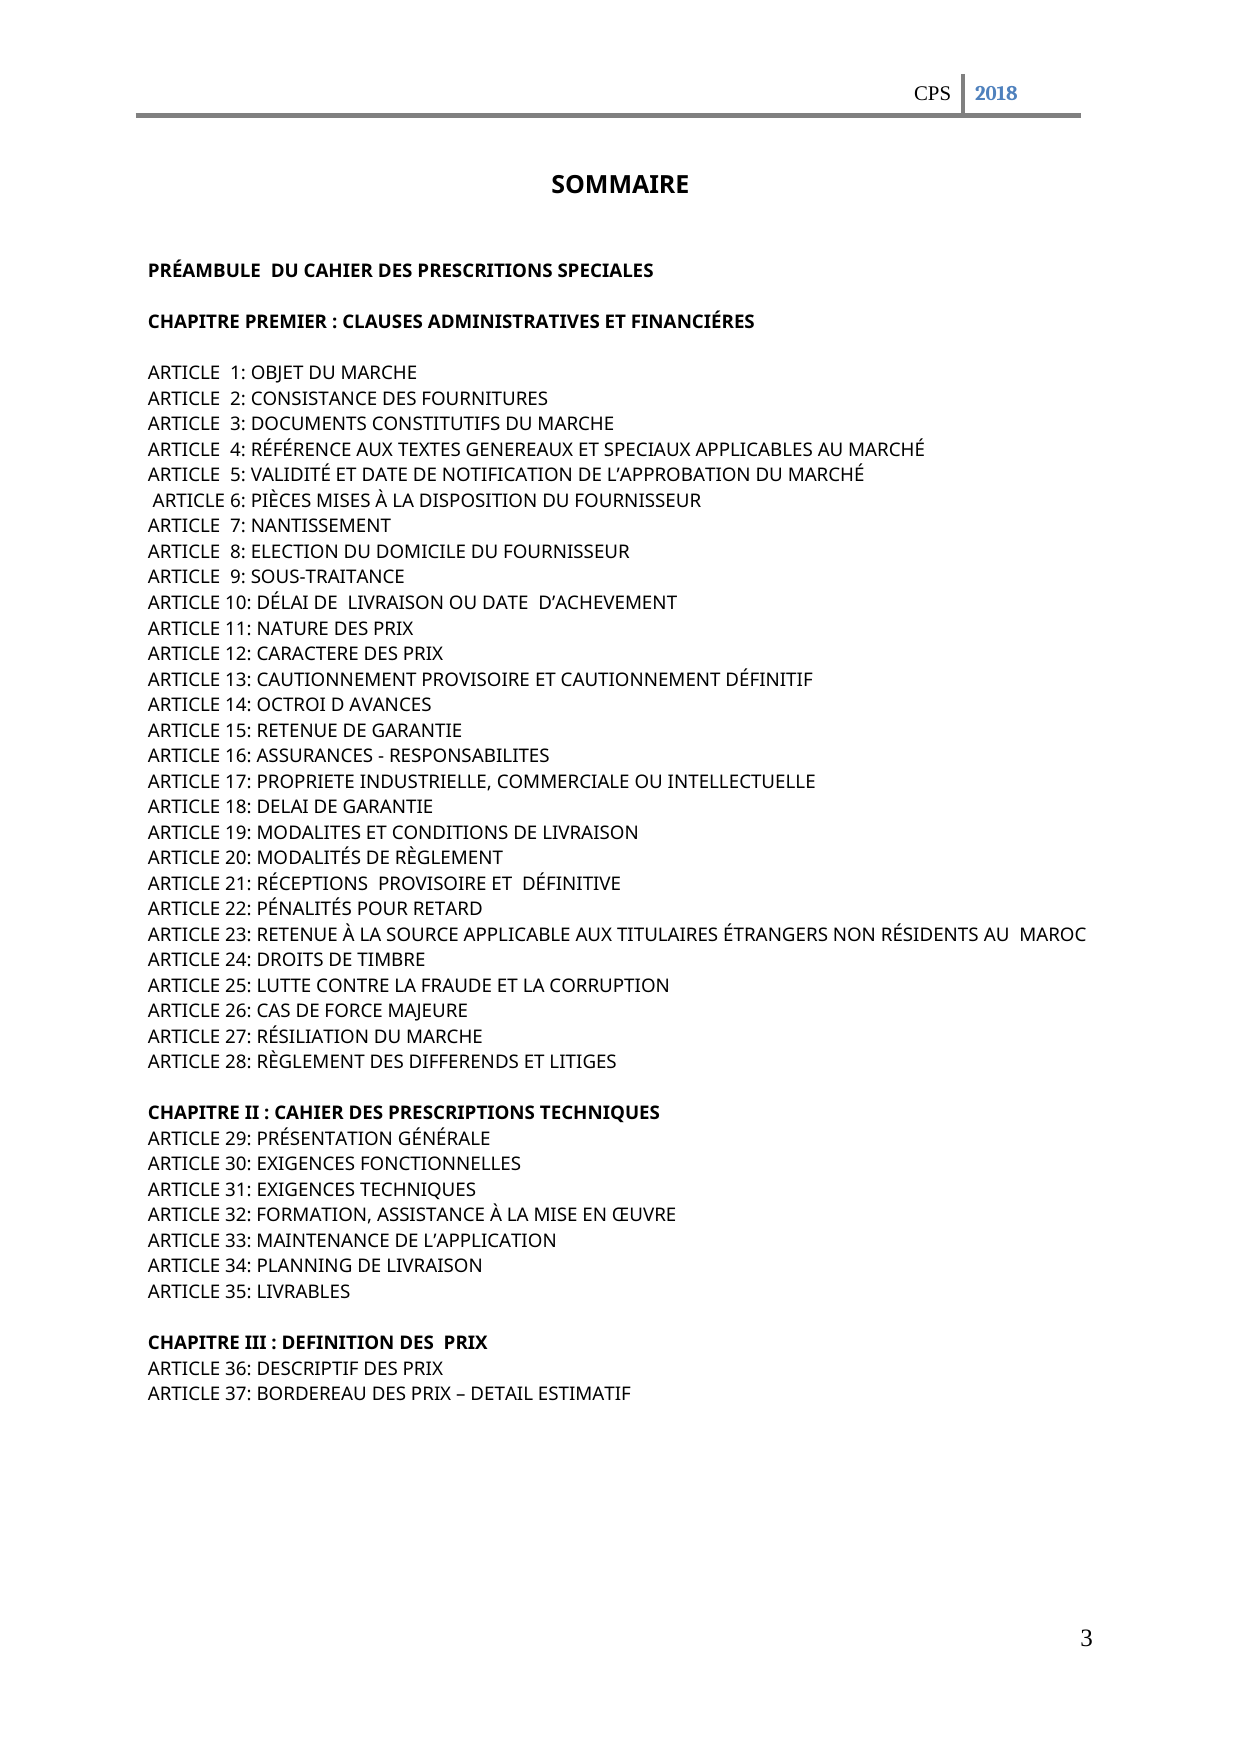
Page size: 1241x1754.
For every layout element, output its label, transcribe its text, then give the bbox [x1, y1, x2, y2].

text Article 25: lutte contre la fraude et la CORRUPTION [148, 972, 1093, 998]
text Article 32: Formation, Assistance à la mise en œuvre [148, 1202, 1093, 1227]
text Article 17: propriete industriElle, commerciale ou intellectuelle [148, 768, 1093, 793]
text Article 11: nature des prix [148, 615, 1093, 640]
text Article 24: Droits DE TIMBRE [148, 947, 1093, 972]
text Préambule du cahier des prescritions speciales [148, 257, 1093, 283]
text Article 33: Maintenance de l’application [148, 1227, 1093, 1253]
text Article 18: delai de garantie [148, 793, 1093, 819]
text ARTICLE 3: documents Constitutifs DU MARCHE [148, 411, 1093, 436]
text Article 13: Cautionnement provisoire et cautionnement définitif [148, 666, 1093, 691]
text Article 15: retenue de garantie [148, 717, 1093, 742]
text Article 9: sous-traitance [148, 564, 1093, 589]
text Article 10: délai de livraison ou date d’achevement [148, 589, 1093, 615]
text ARTICLE 35: LIVRABLES [148, 1278, 1093, 1304]
text Article 30: EXIGENCES FONCTIONNELLES [148, 1151, 1093, 1176]
text Article 22: Pénalités pour retard [148, 896, 1093, 921]
text Article 21: Réceptions provisoire et définitive [148, 870, 1093, 896]
text Article 23: Retenue à la source applicable aux titulaires étrangers non résidents au Maroc [148, 921, 1093, 947]
text Chapitre II : cahier des prescriptions techniques [148, 1100, 1093, 1125]
text Article 26: CAS DE FORCE MAJEURE [148, 998, 1093, 1023]
text Article 20: Modalités de règlement [148, 844, 1093, 870]
text Article 19: MODALITES ET CONDITIONS DE LIVRAISON [148, 819, 1093, 844]
text Article 29: Présentation générale [148, 1125, 1093, 1151]
text Article 8: Election du domicile DU FOURNISSEUR [148, 538, 1093, 564]
text ARTICLE 34: Planning DE LIVRAISON [148, 1253, 1093, 1278]
text Chapitre premier : clauses administratives et financiéres [148, 308, 1093, 334]
text ARTICLE 37: BORDEREAU DES PRIX – DETAIL ESTIMATIF [148, 1380, 1093, 1406]
text Article 16: ASSURANCES - RESPONSABILITEs [148, 742, 1093, 768]
text Article 12: caractere des prix [148, 640, 1093, 666]
text Article 4: Référence aux textes genereaux et speciaux applicables au marché [148, 436, 1093, 462]
text ARTICLE 36: DESCRIPTIF DES PRIX [148, 1355, 1093, 1380]
text ARTICLE 2: CONSISTANCE DES fournitureS [148, 385, 1093, 411]
text Article 6: pièces mises à la disposition dU FOURNISSEUR [148, 487, 1093, 513]
text SOMMAIRE [148, 167, 1093, 201]
text Article 5: Validité et date de notification de l’approbation du Marché [148, 462, 1093, 487]
text Article 27: Résiliation du marche [148, 1023, 1093, 1049]
text Article 28: Règlement des differenDs et litiges [148, 1049, 1093, 1074]
text ARTICLE 14: OCTROI D AVANCES [148, 691, 1093, 717]
text Chapitre IiI : definition des prix [148, 1329, 1093, 1355]
text Article 7: NANTISSEMENT [148, 513, 1093, 538]
text ARTICLE 31: EXIGENCES TECHNIQUES [148, 1176, 1093, 1202]
text ARTICLE 1: OBJET DU MARCHE [148, 359, 1093, 385]
